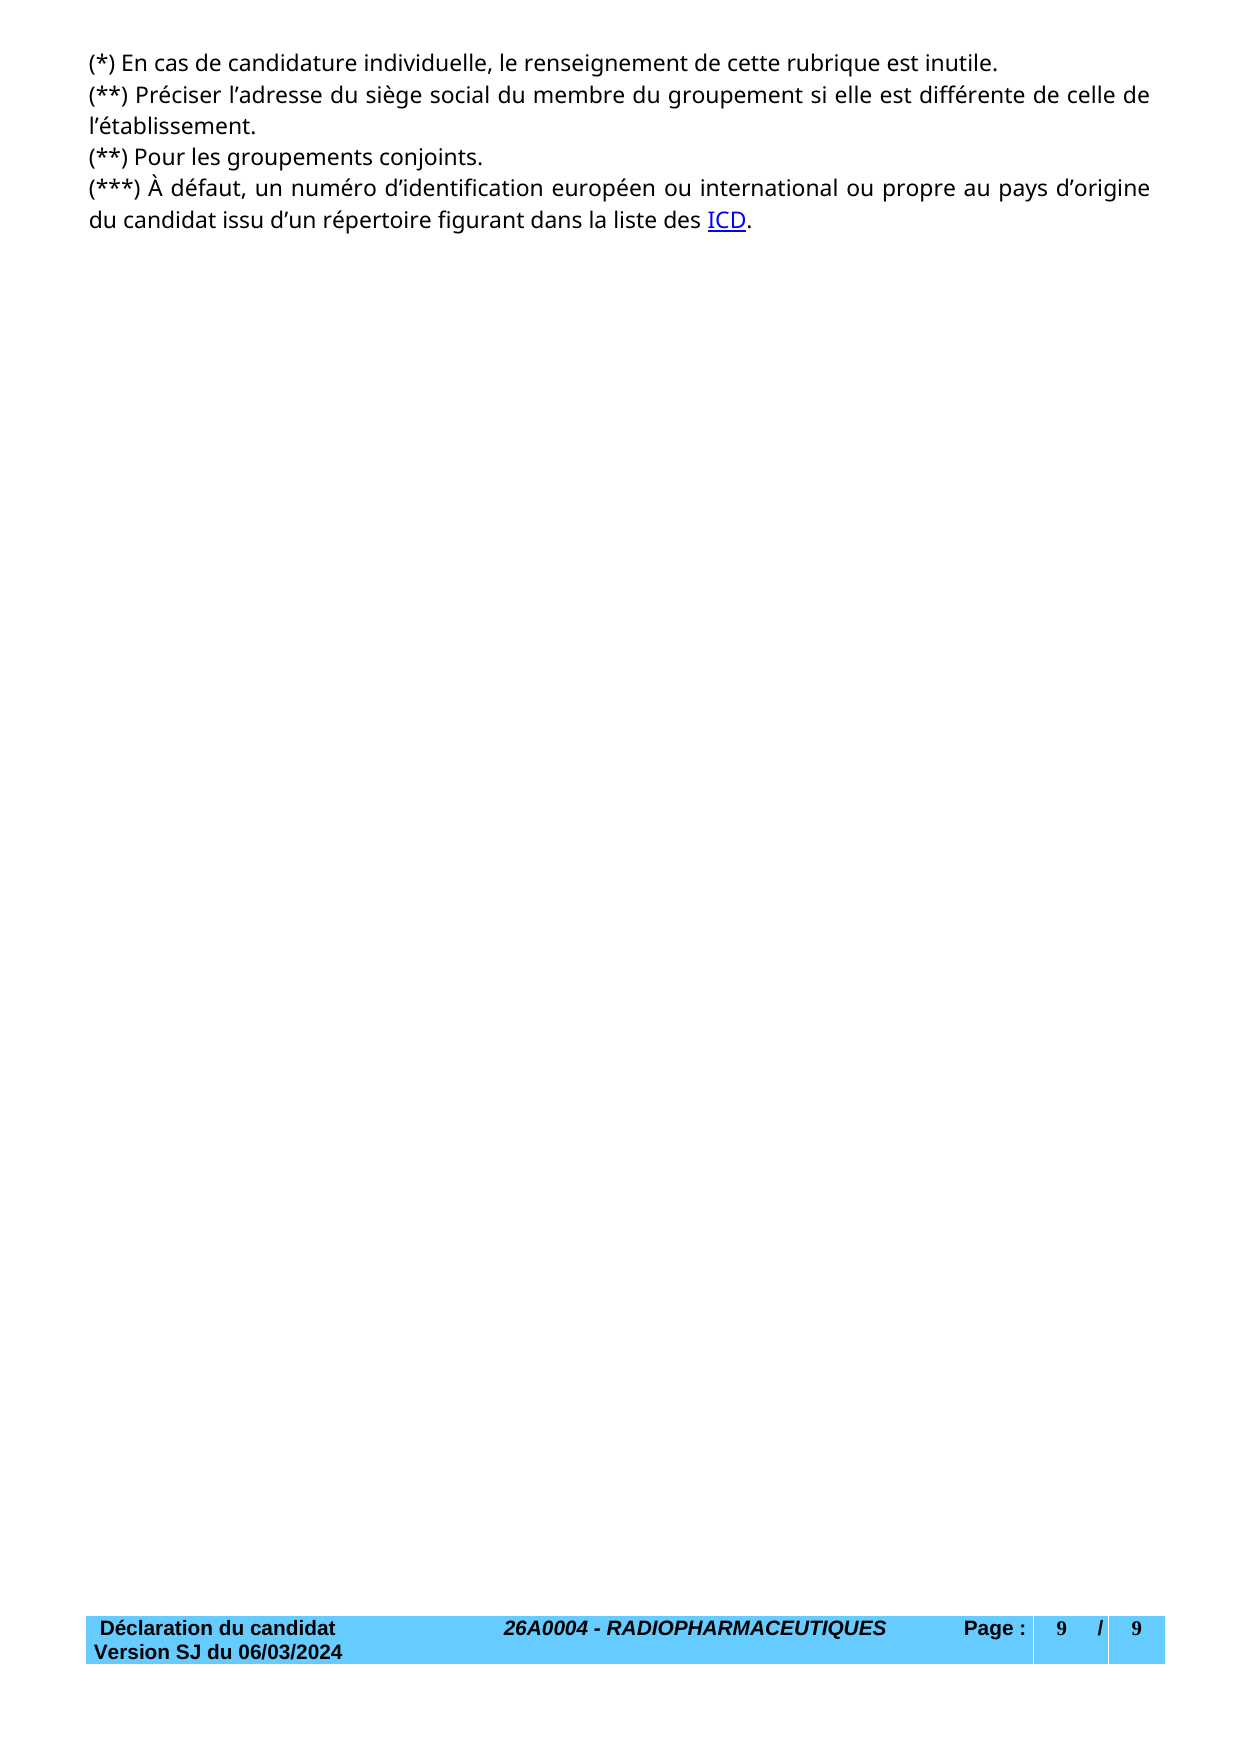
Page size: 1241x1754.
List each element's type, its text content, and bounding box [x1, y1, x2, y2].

text (*) En cas de candidature individuelle, le renseignement de cette rubrique est inutile. [89, 47, 1152, 78]
text (***) À défaut, un numéro d’identification européen ou international ou propre au pays d’origine du candidat issu d’un répertoire figurant dans la liste des ICD. [89, 172, 1152, 235]
text (**) Pour les groupements conjoints. [89, 141, 1152, 172]
text (**) Préciser l’adresse du siège social du membre du groupement si elle est différente de celle de l’établissement. [89, 78, 1152, 141]
